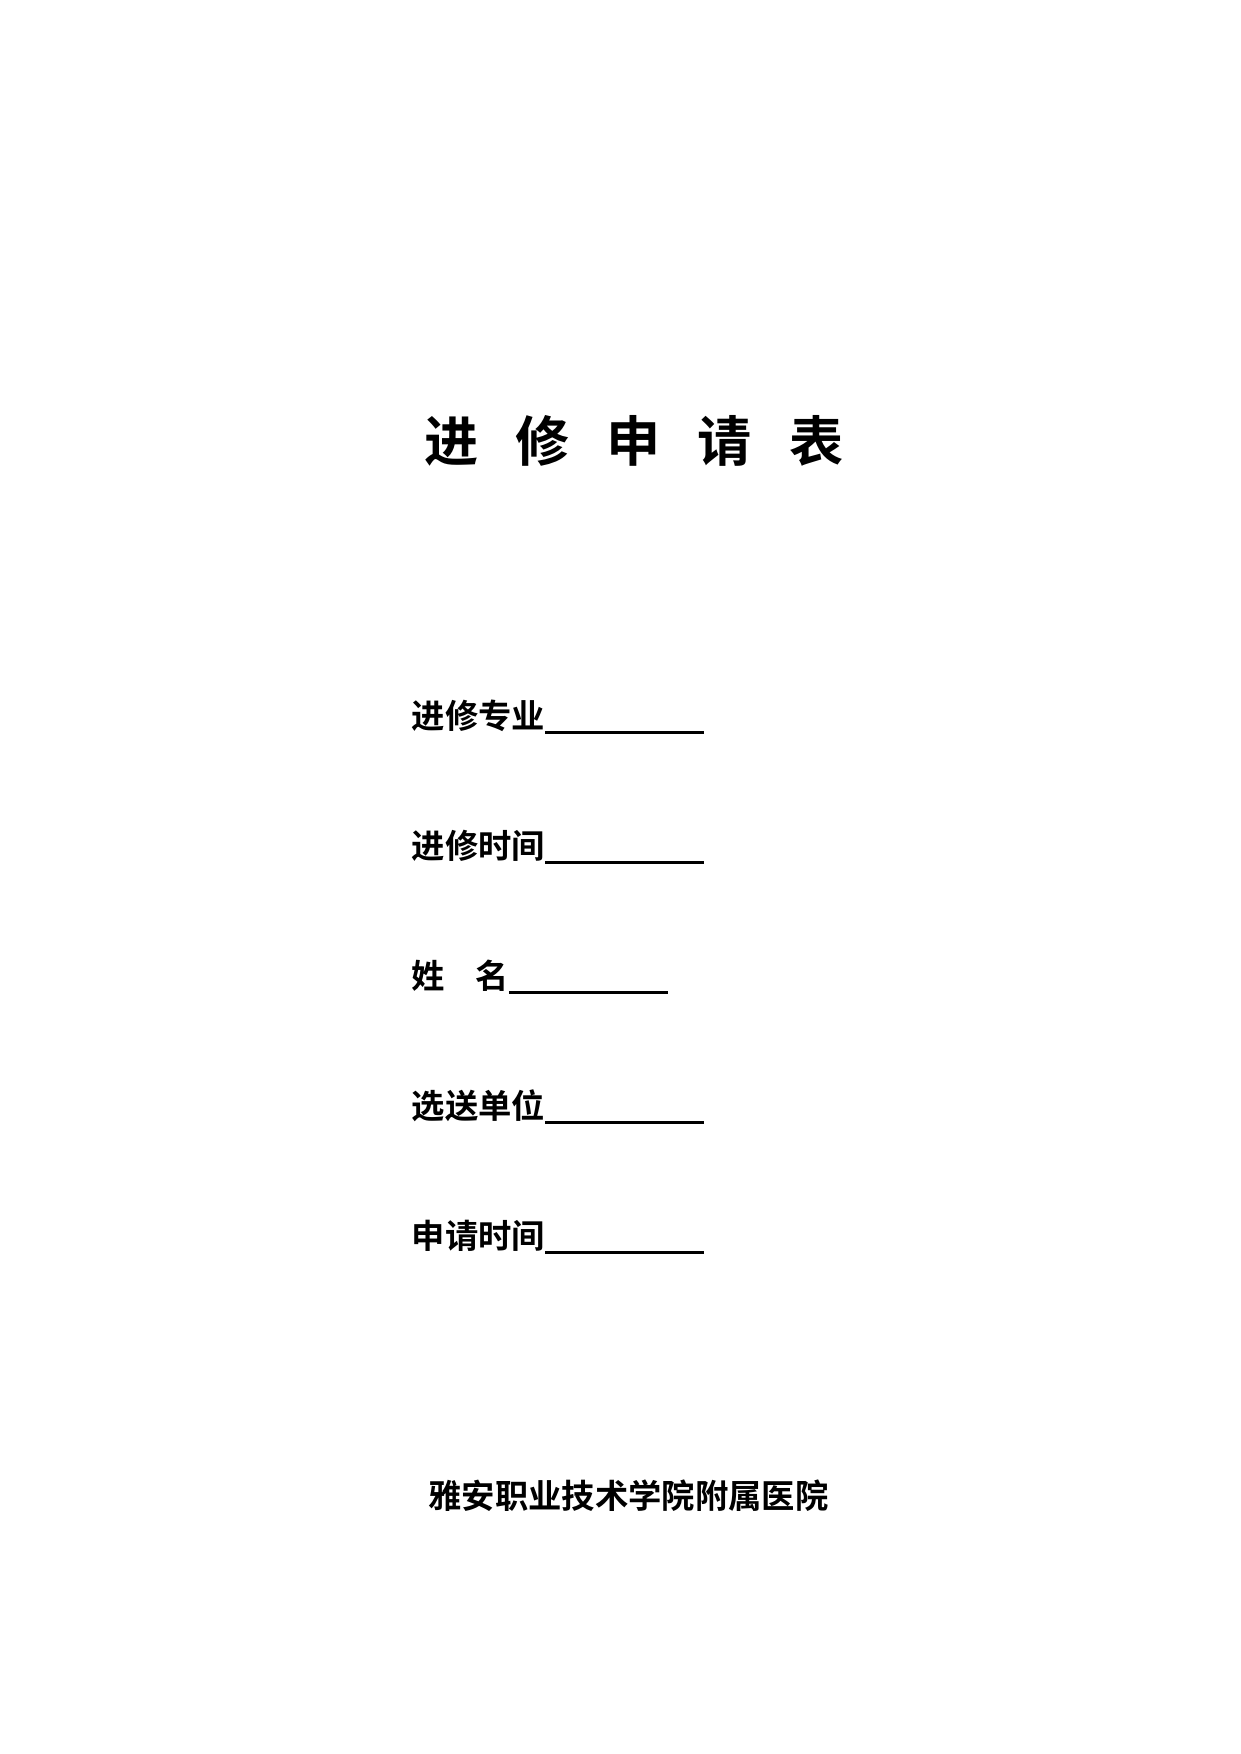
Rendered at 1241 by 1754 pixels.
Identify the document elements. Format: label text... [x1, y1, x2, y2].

text 进修时间 [177, 812, 1063, 877]
text 选送单位 [177, 1072, 1063, 1137]
text 申请时间 [177, 1202, 1063, 1267]
text 雅安职业技术学院附属医院 [177, 1462, 1063, 1527]
text 进 修 申 请 表 [177, 389, 1063, 487]
text 进修专业 [177, 682, 1063, 747]
text 姓 名 [177, 942, 1063, 1007]
